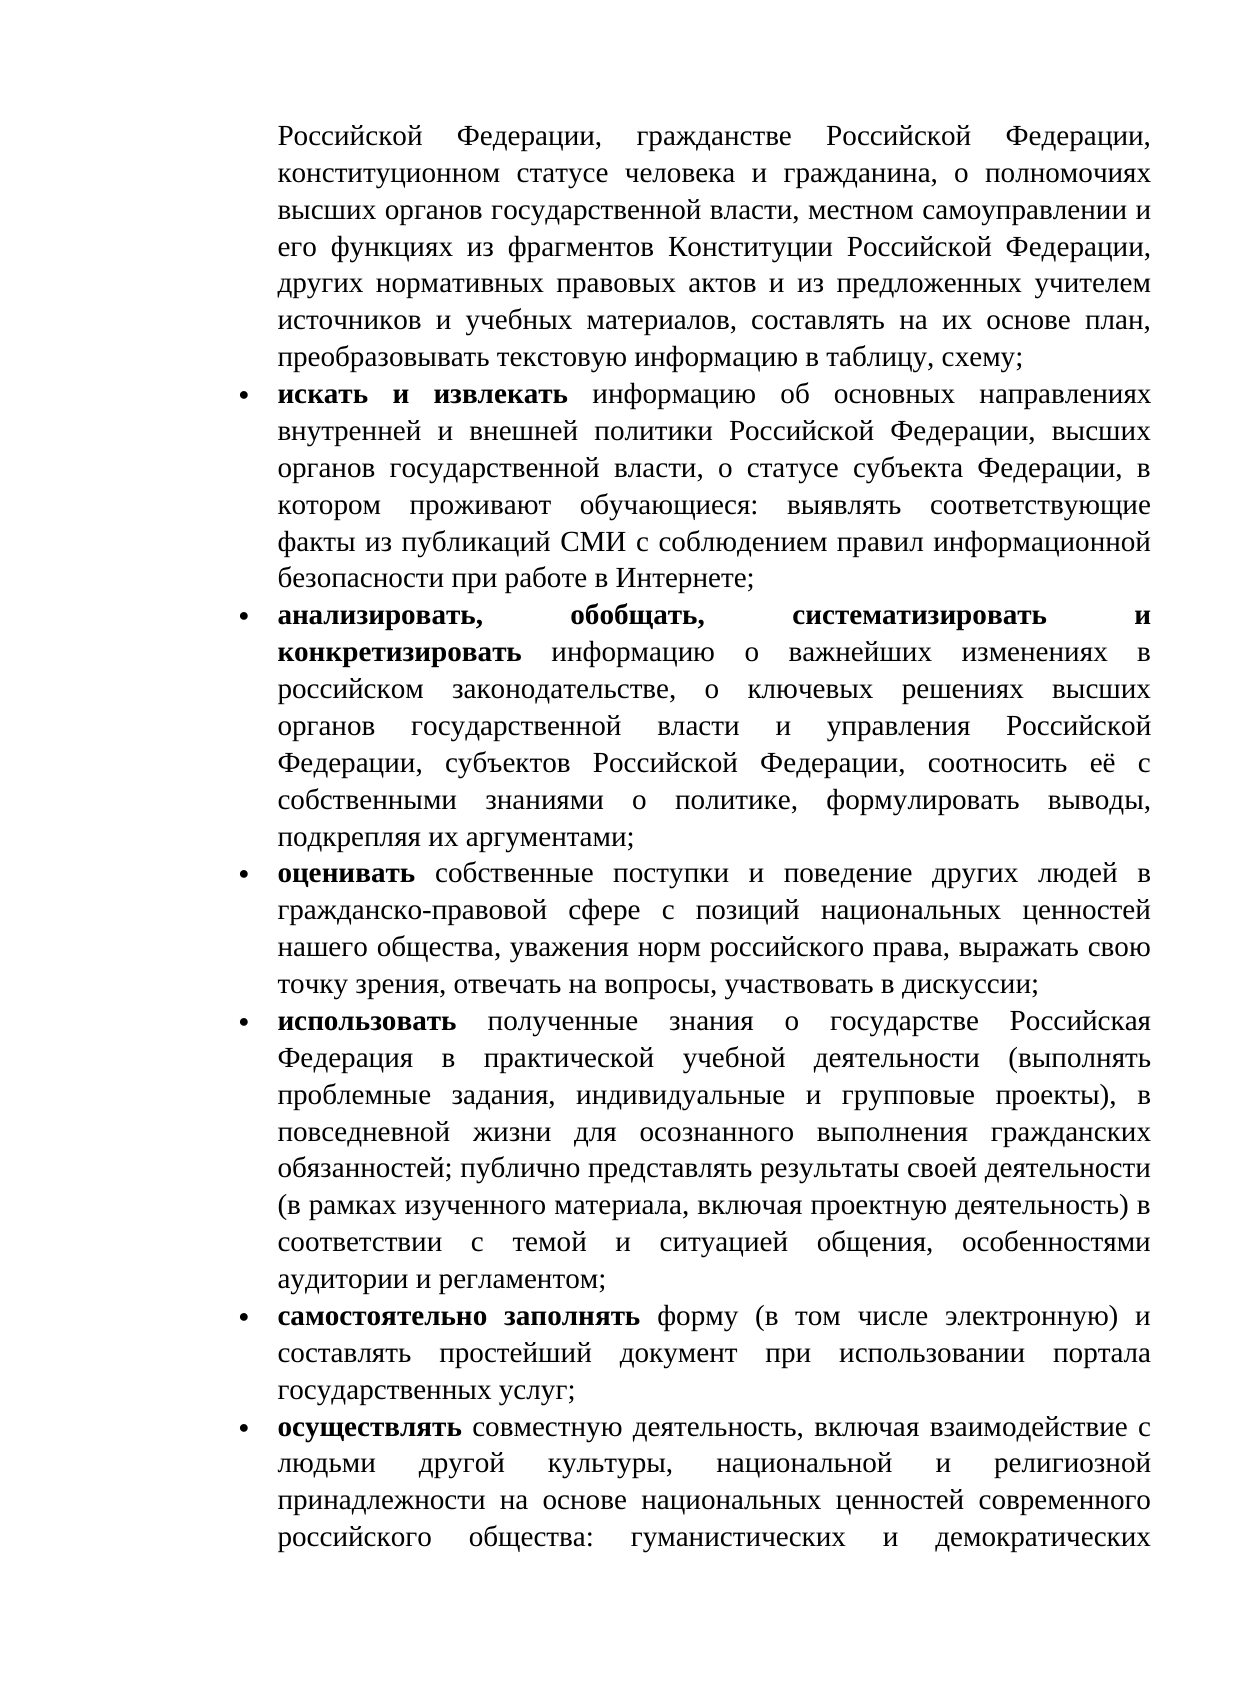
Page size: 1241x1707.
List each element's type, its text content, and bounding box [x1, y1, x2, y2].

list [240, 118, 1152, 373]
list искать и извлекать информацию об основных направлениях внутренней и внешней политики Российской Федерации, высших органов государственной власти, о статусе субъекта Федерации, в котором проживают обучающиеся: выявлять соответствующие факты из публикаций СМИ с соблюдением правил информационной безопасности при работе в Интернете; [240, 376, 1152, 594]
list оценивать собственные поступки и поведение других людей в гражданско-правовой сфере с позиций национальных ценностей нашего общества, уважения норм российского права, выражать свою точку зрения, отвечать на вопросы, участвовать в дискуссии; [240, 856, 1152, 1000]
list самостоятельно заполнять форму (в том числе электронную) и составлять простейший документ при использовании портала государственных услуг; [240, 1298, 1152, 1405]
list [240, 1409, 1152, 1553]
list использовать полученные знания о государстве Российская Федерация в практической учебной деятельности (выполнять проблемные задания, индивидуальные и групповые проекты), в повседневной жизни для осознанного выполнения гражданских обязанностей; публично представлять результаты своей деятельности (в рамках изученного материала, включая проектную деятельность) в соответствии с темой и ситуацией общения, особенностями аудитории и регламентом; [240, 1003, 1152, 1295]
list анализировать, обобщать, систематизировать и конкретизировать информацию о важнейших изменениях в российском законодательстве, о ключевых решениях высших органов государственной власти и управления Российской Федерации, субъектов Российской Федерации, соотносить её с собственными знаниями о политике, формулировать выводы, подкрепляя их аргументами; [240, 597, 1152, 852]
